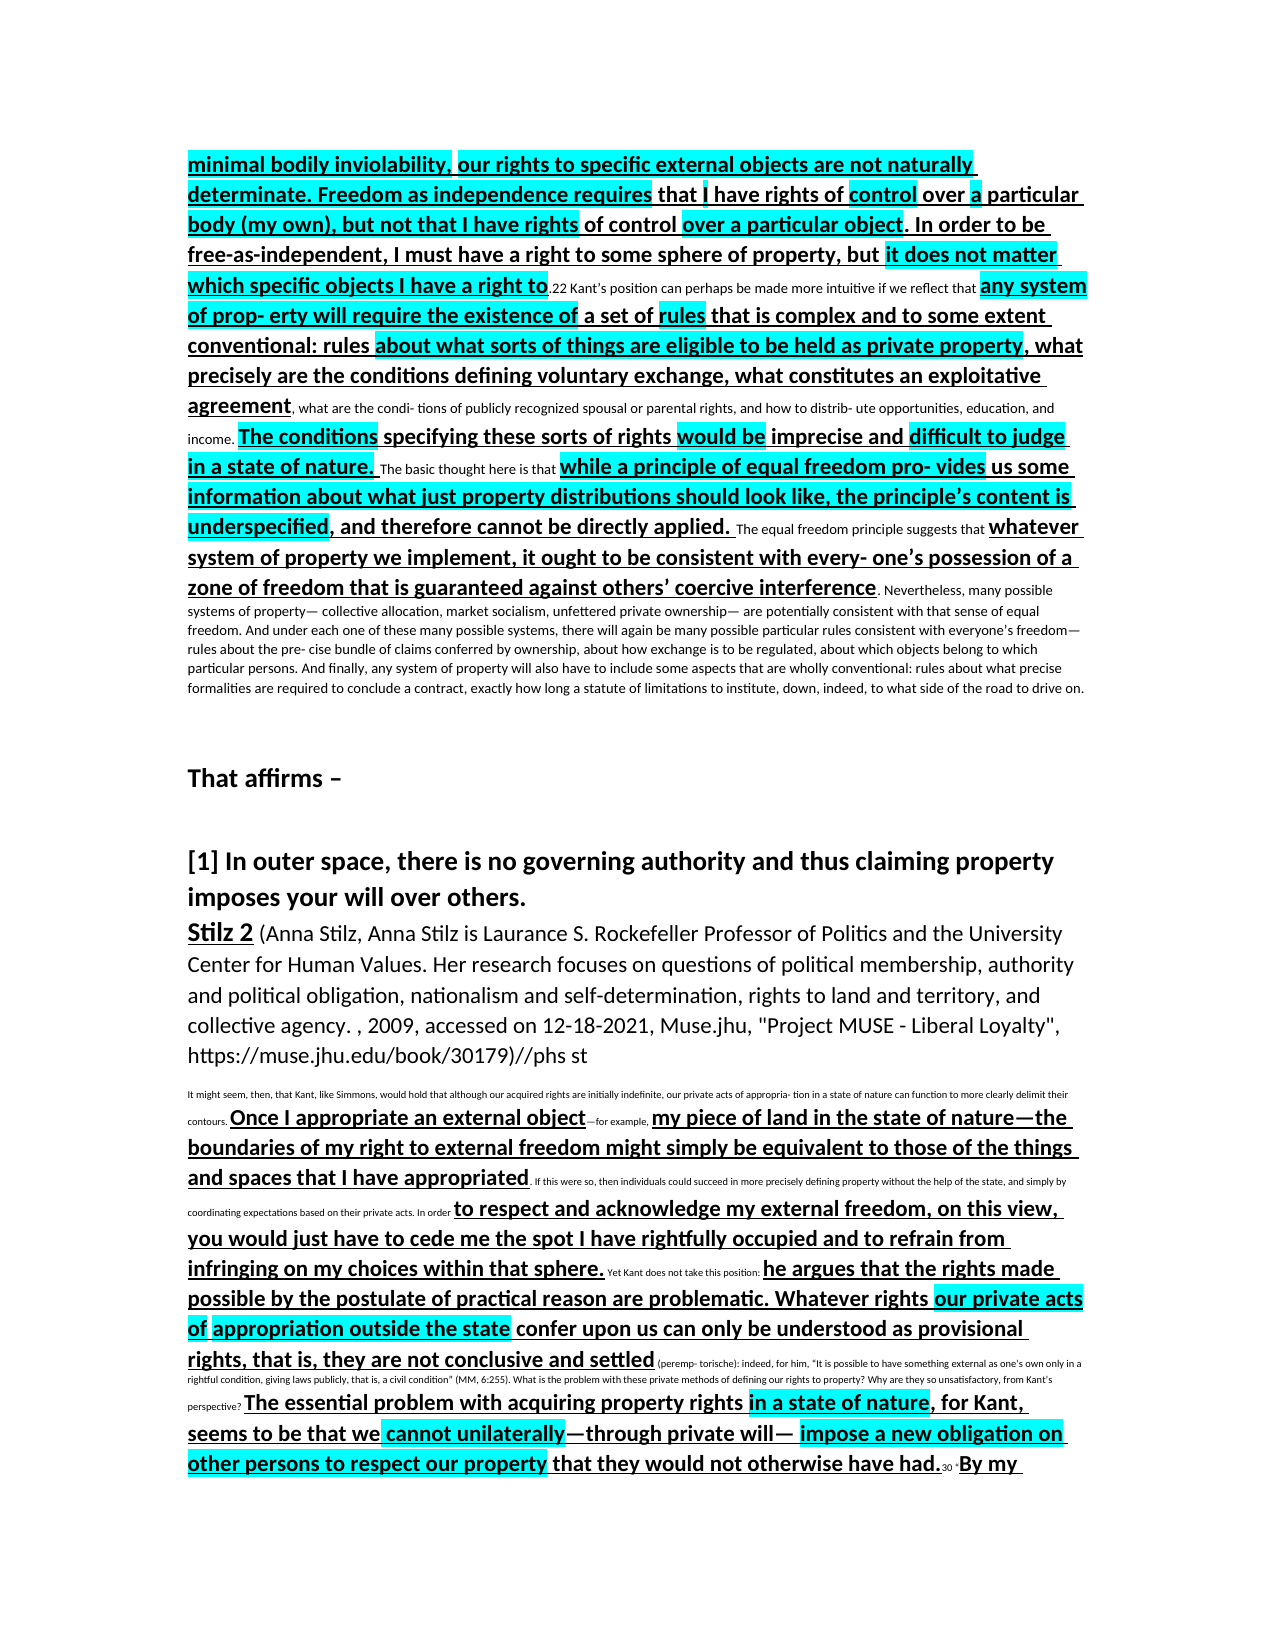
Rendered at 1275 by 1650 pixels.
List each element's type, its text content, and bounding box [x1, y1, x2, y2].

text Stilz 2 (Anna Stilz, Anna Stilz is Laurance S. Rockefeller Professor of Politics and the University Center for Human Values. Her research focuses on questions of political membership, authority and political obligation, nationalism and self-determination, rights to land and territory, and collective agency. , 2009, accessed on 12-18-2021, Muse.jhu, "Project MUSE - Liberal Loyalty", https://muse.jhu.edu/book/30179)//phs st [187, 915, 1087, 1069]
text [187, 150, 1087, 697]
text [187, 1088, 1087, 1477]
subtitle [1] In outer space, there is no governing authority and thus claiming property imposes your will over others. [187, 844, 1087, 913]
subtitle That affirms – [187, 762, 1087, 795]
